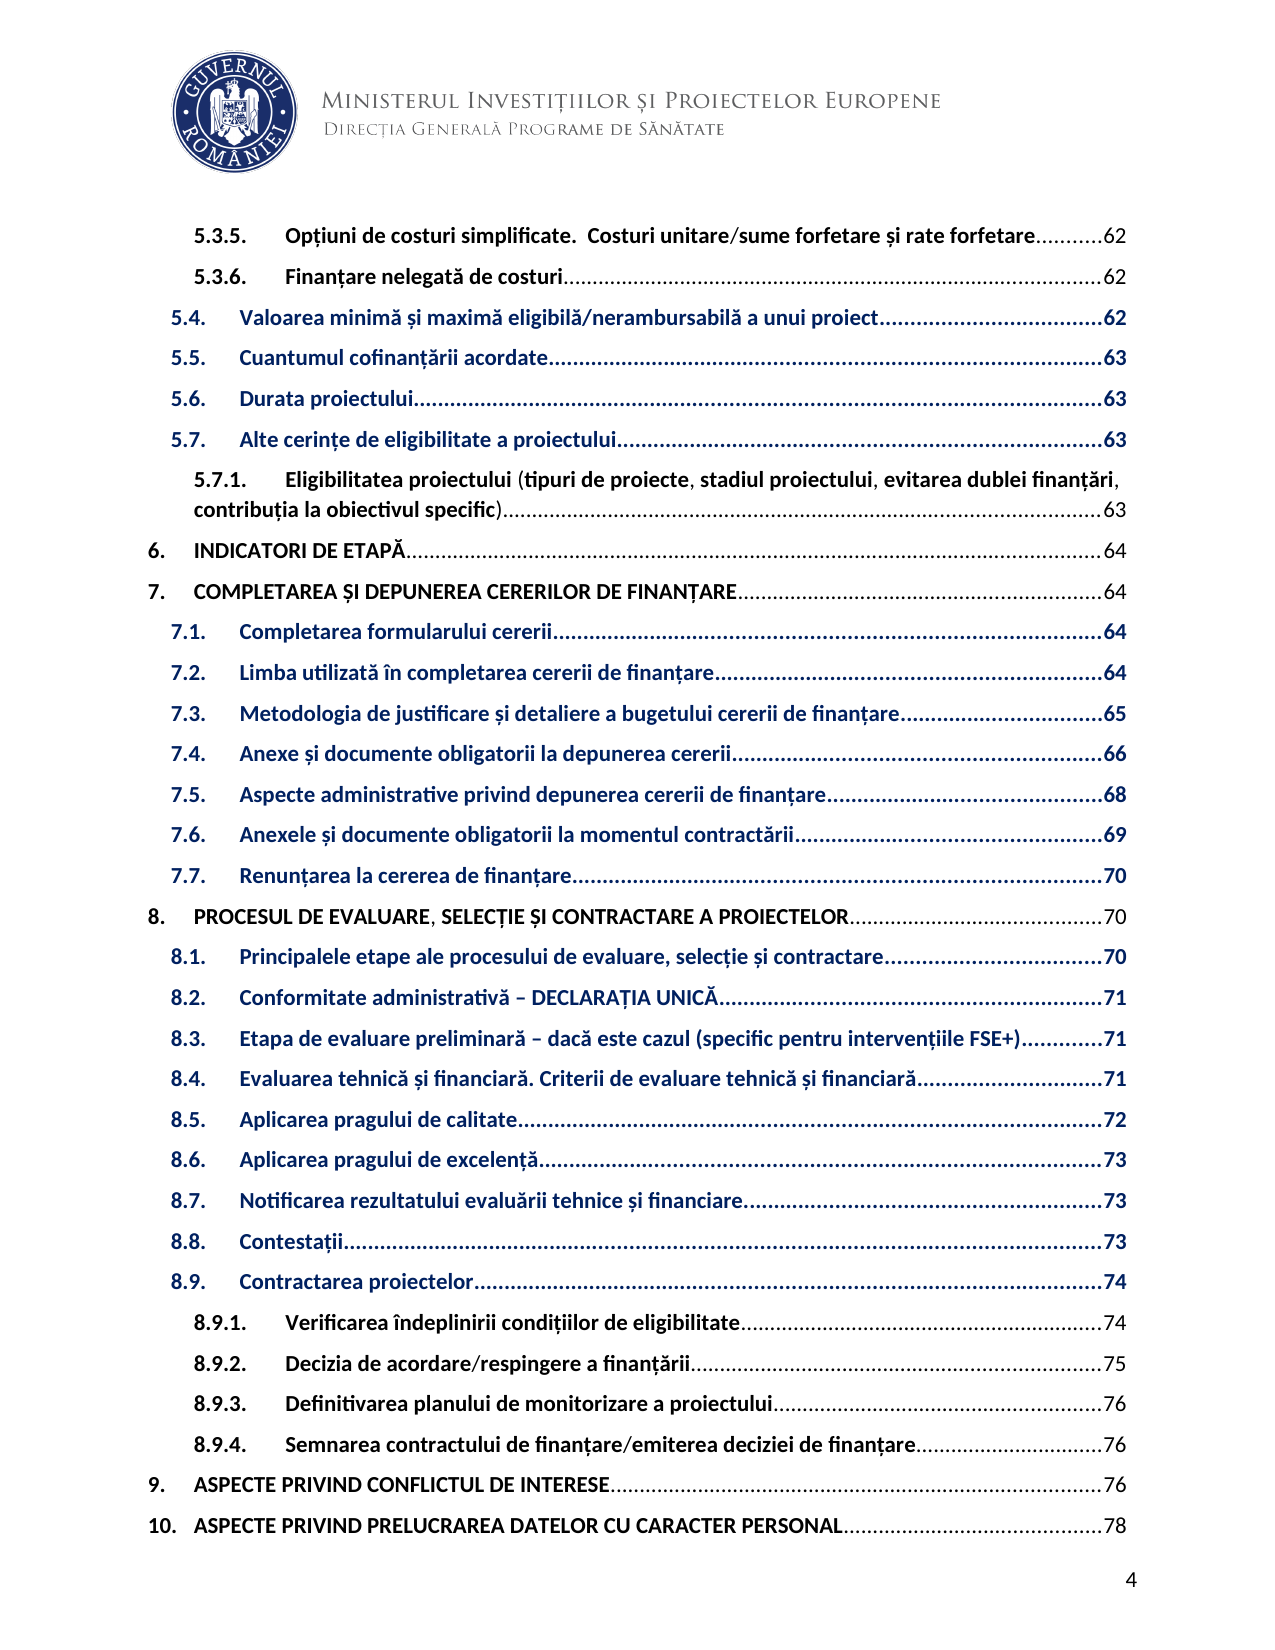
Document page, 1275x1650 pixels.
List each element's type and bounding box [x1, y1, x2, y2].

picture [147, 29, 963, 194]
